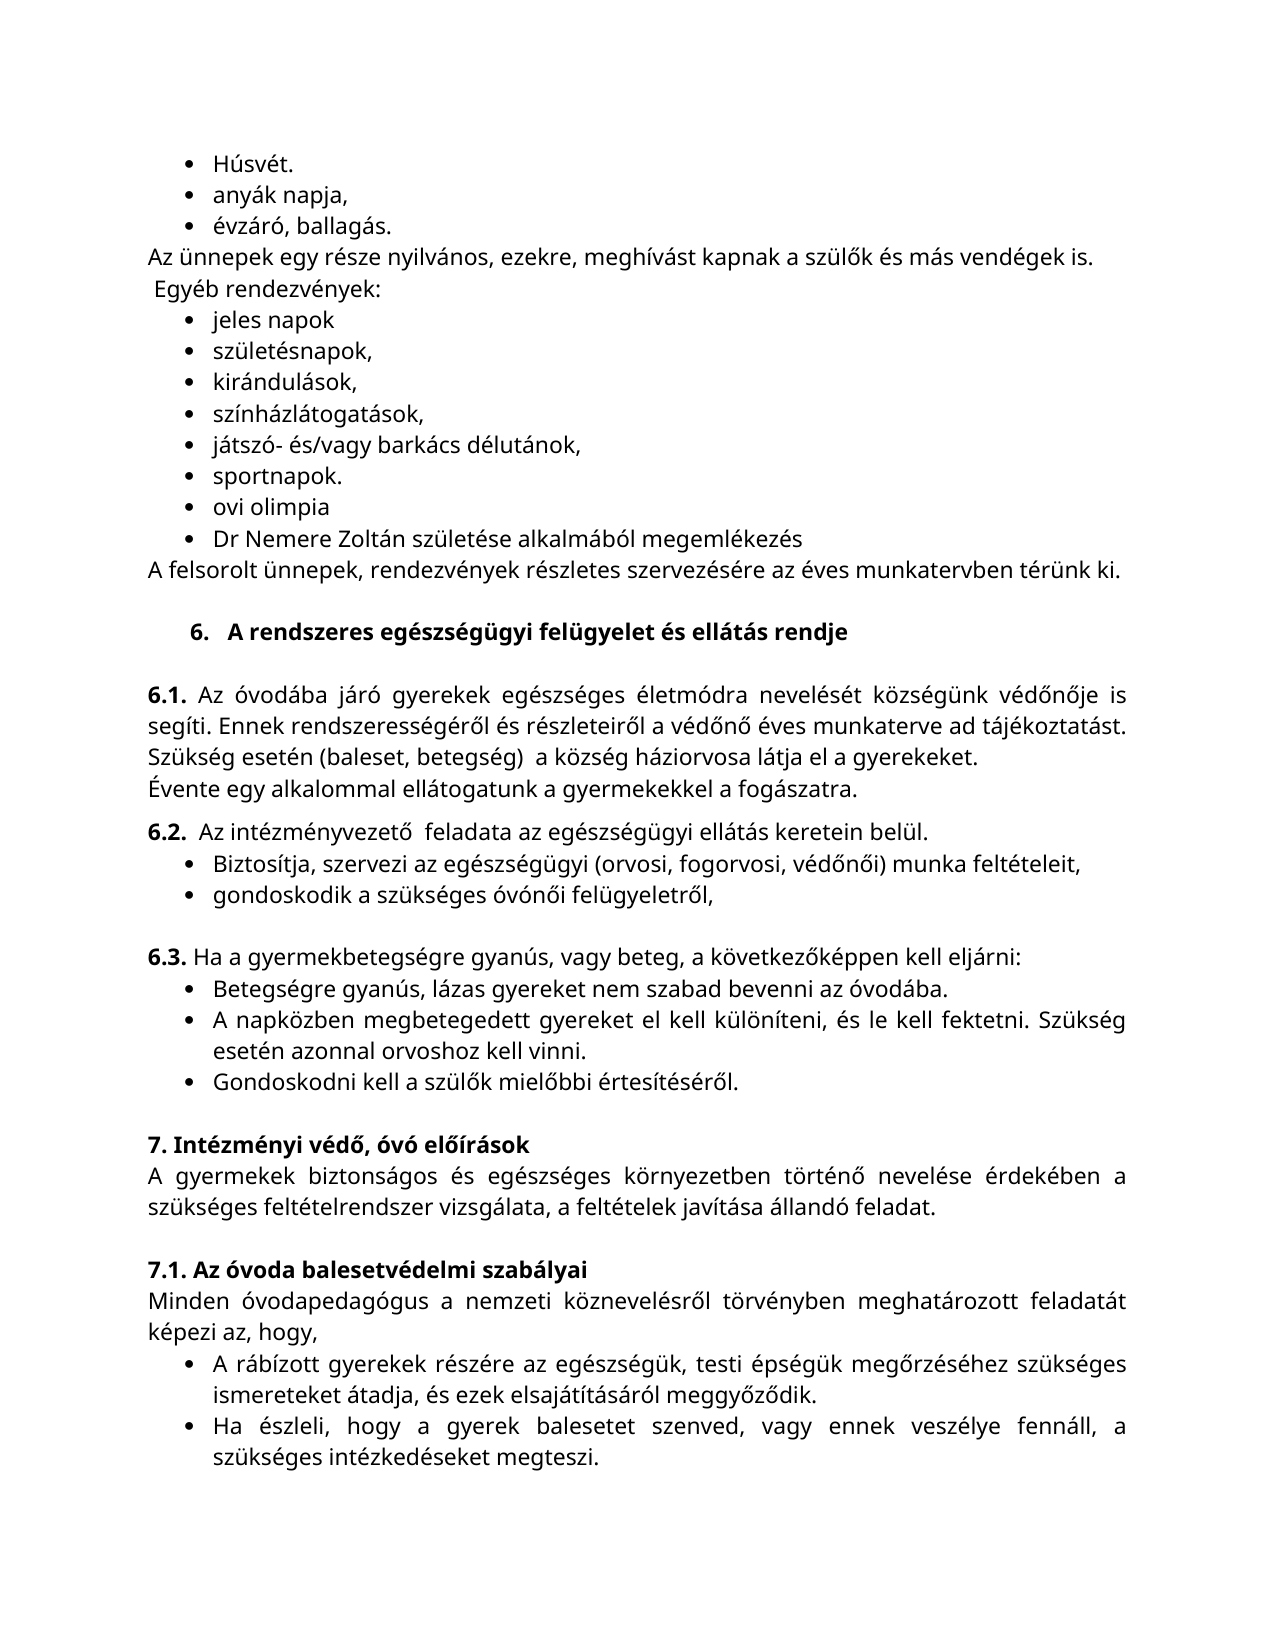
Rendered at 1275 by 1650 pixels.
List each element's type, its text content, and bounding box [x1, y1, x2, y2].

list évzáró, ballagás. [185, 210, 1127, 241]
list születésnapok, [185, 335, 1127, 366]
list Dr Nemere Zoltán születése alkalmából megemlékezés [185, 523, 1127, 554]
list játszó- és/vagy barkács délutánok, [185, 429, 1127, 460]
list Húsvét. [185, 148, 1127, 179]
text Minden óvodapedagógus a nemzeti köznevelésről törvényben meghatározott feladatát képezi az, hogy, [148, 1285, 1127, 1348]
list A napközben megbetegedett gyereket el kell különíteni, és le kell fektetni. Szükség esetén azonnal orvoshoz kell vinni. [185, 1004, 1127, 1066]
text Az ünnepek egy része nyilvános, ezekre, meghívást kapnak a szülők és más vendégek is. [148, 241, 1127, 273]
text Egyéb rendezvények: [148, 273, 1127, 304]
list színházlátogatások, [185, 398, 1127, 429]
list ovi olimpia [185, 491, 1127, 523]
list sportnapok. [185, 460, 1127, 491]
list A rendszeres egészségügyi felügyelet és ellátás rendje [190, 616, 1127, 648]
list A rábízott gyerekek részére az egészségük, testi épségük megőrzéséhez szükséges ismereteket átadja, és ezek elsajátításáról meggyőződik. [185, 1348, 1127, 1410]
text 7.1. Az óvoda balesetvédelmi szabályai [148, 1254, 1127, 1285]
text 7. Intézményi védő, óvó előírások [148, 1129, 1127, 1160]
text 6.2. Az intézményvezető feladata az egészségügyi ellátás keretein belül. [148, 816, 1127, 848]
list Ha észleli, hogy a gyerek balesetet szenved, vagy ennek veszélye fennáll, a szükséges intézkedéseket megteszi. [185, 1410, 1127, 1473]
text 6.3. Ha a gyermekbetegségre gyanús, vagy beteg, a következőképpen kell eljárni: [148, 941, 1127, 973]
text Évente egy alkalommal ellátogatunk a gyermekekkel a fogászatra. [148, 773, 1127, 804]
text 6.1. Az óvodába járó gyerekek egészséges életmódra nevelését községünk védőnője is segíti. Ennek rendszerességéről és részleteiről a védőnő éves munkaterve ad tájékoztatást. Szükség esetén (baleset, betegség) a község háziorvosa látja el a gyerekeket. [148, 679, 1127, 773]
list kirándulások, [185, 366, 1127, 398]
text A felsorolt ünnepek, rendezvények részletes szervezésére az éves munkatervben térünk ki. [148, 554, 1127, 585]
list anyák napja, [185, 179, 1127, 210]
list gondoskodik a szükséges óvónői felügyeletről, [185, 879, 1127, 910]
list Gondoskodni kell a szülők mielőbbi értesítéséről. [185, 1066, 1127, 1098]
text A gyermekek biztonságos és egészséges környezetben történő nevelése érdekében a szükséges feltételrendszer vizsgálata, a feltételek javítása állandó feladat. [148, 1160, 1127, 1223]
list Biztosítja, szervezi az egészségügyi (orvosi, fogorvosi, védőnői) munka feltételeit, [185, 848, 1127, 879]
list Betegségre gyanús, lázas gyereket nem szabad bevenni az óvodába. [185, 973, 1127, 1004]
list jeles napok [185, 304, 1127, 335]
